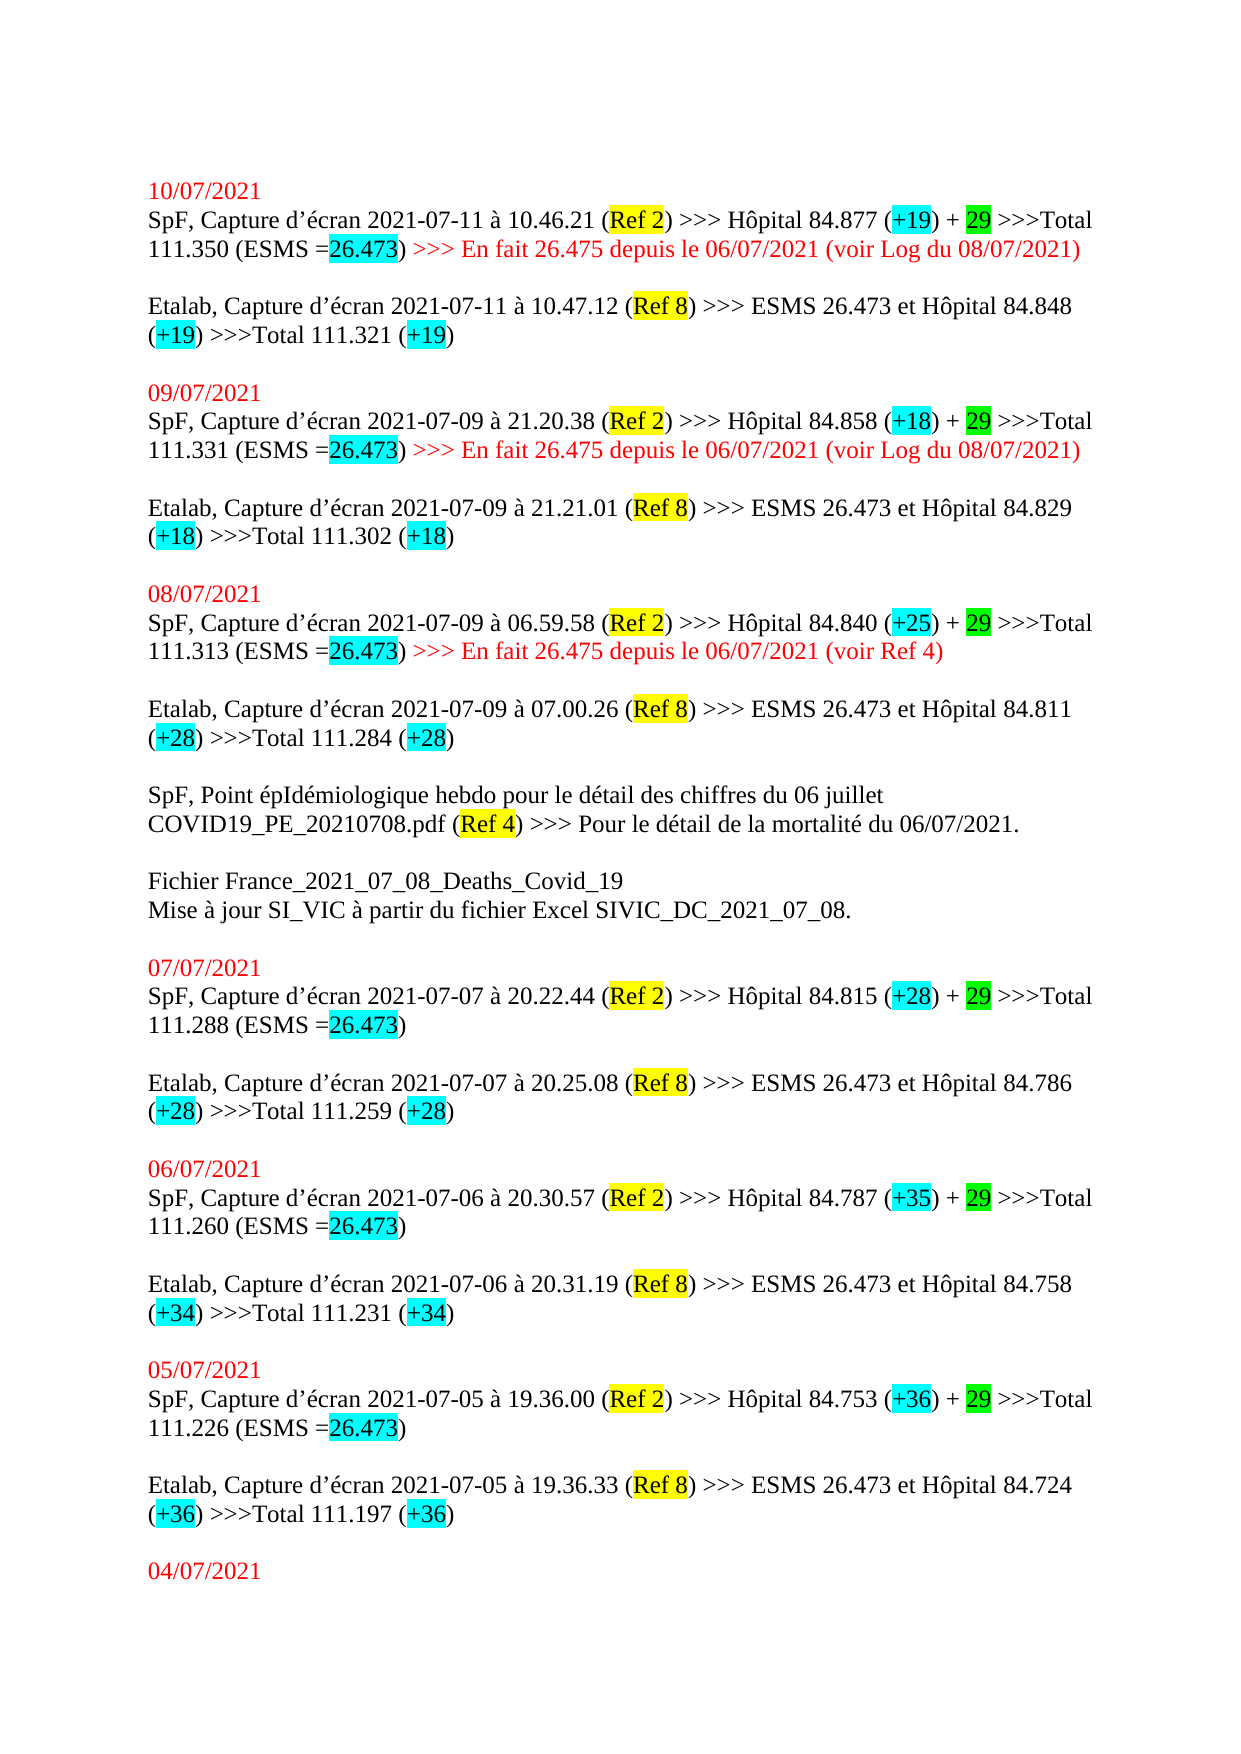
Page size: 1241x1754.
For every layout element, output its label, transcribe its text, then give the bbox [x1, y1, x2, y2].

text Etalab, Capture d’écran 2021-07-06 à 20.31.19 (Ref 8) >>> ESMS 26.473 et Hôpital 84.758 (+34) >>>Total 111.231 (+34) [148, 1269, 1093, 1326]
text Etalab, Capture d’écran 2021-07-05 à 19.36.33 (Ref 8) >>> ESMS 26.473 et Hôpital 84.724 (+36) >>>Total 111.197 (+36) [148, 1470, 1093, 1528]
text 05/07/2021 [148, 1355, 1093, 1384]
text Etalab, Capture d’écran 2021-07-09 à 21.21.01 (Ref 8) >>> ESMS 26.473 et Hôpital 84.829 (+18) >>>Total 111.302 (+18) [148, 493, 1093, 550]
text 09/07/2021 [148, 378, 1093, 406]
text SpF, Capture d’écran 2021-07-07 à 20.22.44 (Ref 2) >>> Hôpital 84.815 (+28) + 29 >>>Total 111.288 (ESMS =26.473) [148, 981, 1093, 1039]
text SpF, Capture d’écran 2021-07-06 à 20.30.57 (Ref 2) >>> Hôpital 84.787 (+35) + 29 >>>Total 111.260 (ESMS =26.473) [148, 1183, 1093, 1240]
text SpF, Capture d’écran 2021-07-09 à 21.20.38 (Ref 2) >>> Hôpital 84.858 (+18) + 29 >>>Total 111.331 (ESMS =26.473) >>> En fait 26.475 depuis le 06/07/2021 (voir Log du 08/07/2021) [148, 406, 1093, 464]
text Etalab, Capture d’écran 2021-07-09 à 07.00.26 (Ref 8) >>> ESMS 26.473 et Hôpital 84.811 (+28) >>>Total 111.284 (+28) [148, 694, 1093, 751]
text Mise à jour SI_VIC à partir du fichier Excel SIVIC_DC_2021_07_08. [148, 895, 1093, 924]
text SpF, Capture d’écran 2021-07-11 à 10.46.21 (Ref 2) >>> Hôpital 84.877 (+19) + 29 >>>Total 111.350 (ESMS =26.473) >>> En fait 26.475 depuis le 06/07/2021 (voir Log du 08/07/2021) [148, 205, 1093, 263]
text 08/07/2021 [148, 579, 1093, 608]
text 10/07/2021 [148, 176, 1093, 205]
text Etalab, Capture d’écran 2021-07-11 à 10.47.12 (Ref 8) >>> ESMS 26.473 et Hôpital 84.848 (+19) >>>Total 111.321 (+19) [148, 291, 1093, 349]
text 04/07/2021 [148, 1556, 1093, 1585]
text SpF, Point épIdémiologique hebdo pour le détail des chiffres du 06 juillet COVID19_PE_20210708.pdf (Ref 4) >>> Pour le détail de la mortalité du 06/07/2021. [148, 780, 1093, 838]
text 07/07/2021 [148, 953, 1093, 981]
text SpF, Capture d’écran 2021-07-09 à 06.59.58 (Ref 2) >>> Hôpital 84.840 (+25) + 29 >>>Total 111.313 (ESMS =26.473) >>> En fait 26.475 depuis le 06/07/2021 (voir Ref 4) [148, 608, 1093, 665]
text Fichier France_2021_07_08_Deaths_Covid_19 [148, 866, 1093, 895]
text Etalab, Capture d’écran 2021-07-07 à 20.25.08 (Ref 8) >>> ESMS 26.473 et Hôpital 84.786 (+28) >>>Total 111.259 (+28) [148, 1068, 1093, 1125]
text 06/07/2021 [148, 1154, 1093, 1183]
text SpF, Capture d’écran 2021-07-05 à 19.36.00 (Ref 2) >>> Hôpital 84.753 (+36) + 29 >>>Total 111.226 (ESMS =26.473) [148, 1384, 1093, 1441]
